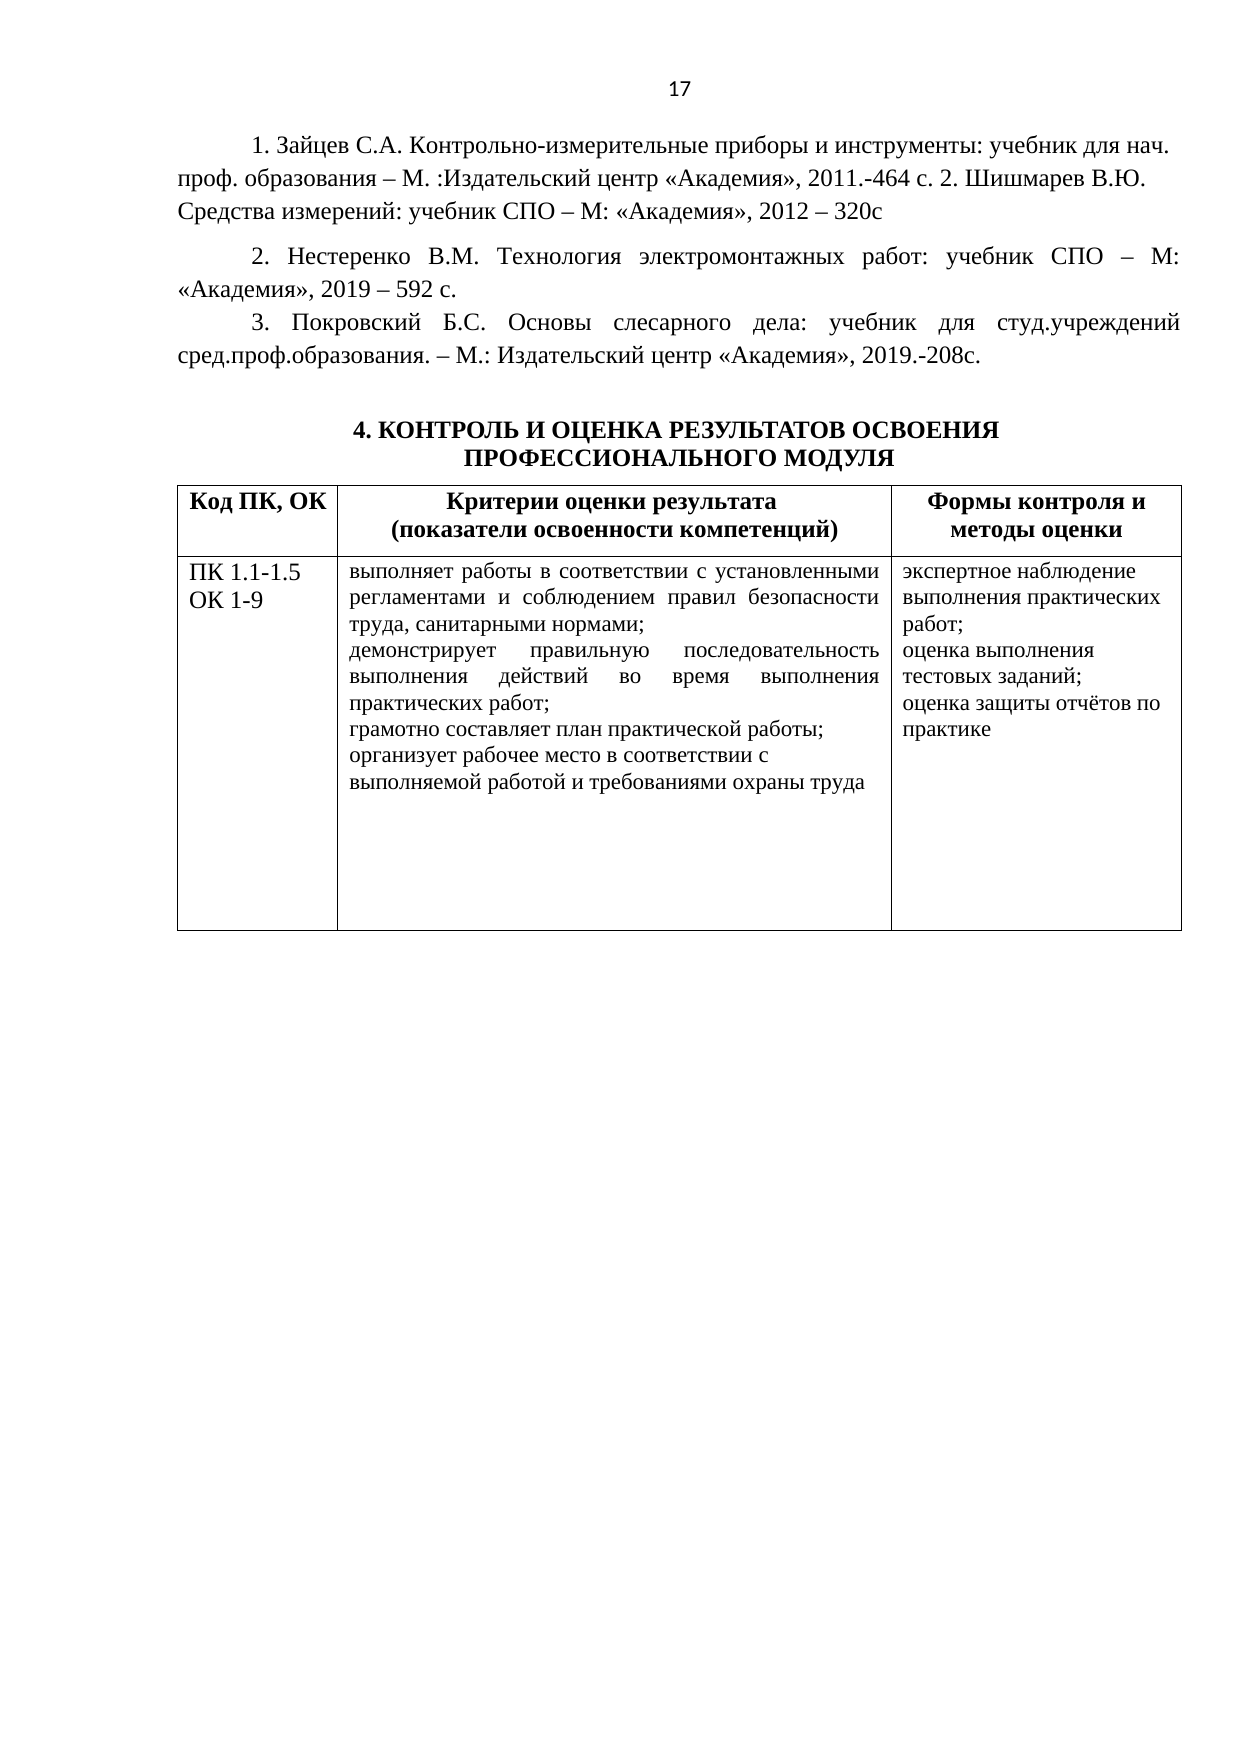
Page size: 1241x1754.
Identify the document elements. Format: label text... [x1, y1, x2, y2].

table_header Критерии оценки результата (показатели освоенности компетенций) [338, 486, 891, 556]
list 2. Нестеренко В.М. Технология электромонтажных работ: учебник СПО – М: «Академия», 2019 – 592 с. [177, 241, 1181, 303]
table_cell выполняет работы в соответствии с установленными регламентами и соблюдением правил безопасности труда, санитарными нормами; демонстрирует правильную последовательность выполнения действий во время выполнения практических работ; грамотно составляет план практической работы; организует рабочее место в соответствии с выполняемой работой и требованиями охраны труда [338, 557, 891, 929]
text 1. Зайцев С.А. Контрольно-измерительные приборы и инструменты: учебник для нач. проф. образования – М. :Издательский центр «Академия», 2011.-464 с. 2. Шишмарев В.Ю. Средства измерений: учебник СПО – М: «Академия», 2012 – 320с [177, 130, 1181, 225]
table_header Формы контроля и методы оценки [892, 486, 1181, 556]
text 4. Контроль и оценка результатов освоения профессионального модуля [177, 415, 1181, 472]
list 3. Покровский Б.С. Основы слесарного дела: учебник для студ.учреждений сред.проф.образования. – М.: Издательский центр «Академия», 2019.-208с. [177, 307, 1181, 369]
table_cell экспертное наблюдение выполнения практических работ; оценка выполнения тестовых заданий; оценка защиты отчётов по практике [892, 557, 1181, 929]
table_header Код ПК, ОК [178, 486, 337, 556]
table_cell ПК 1.1-1.5 ОК 1-9 [178, 557, 337, 929]
